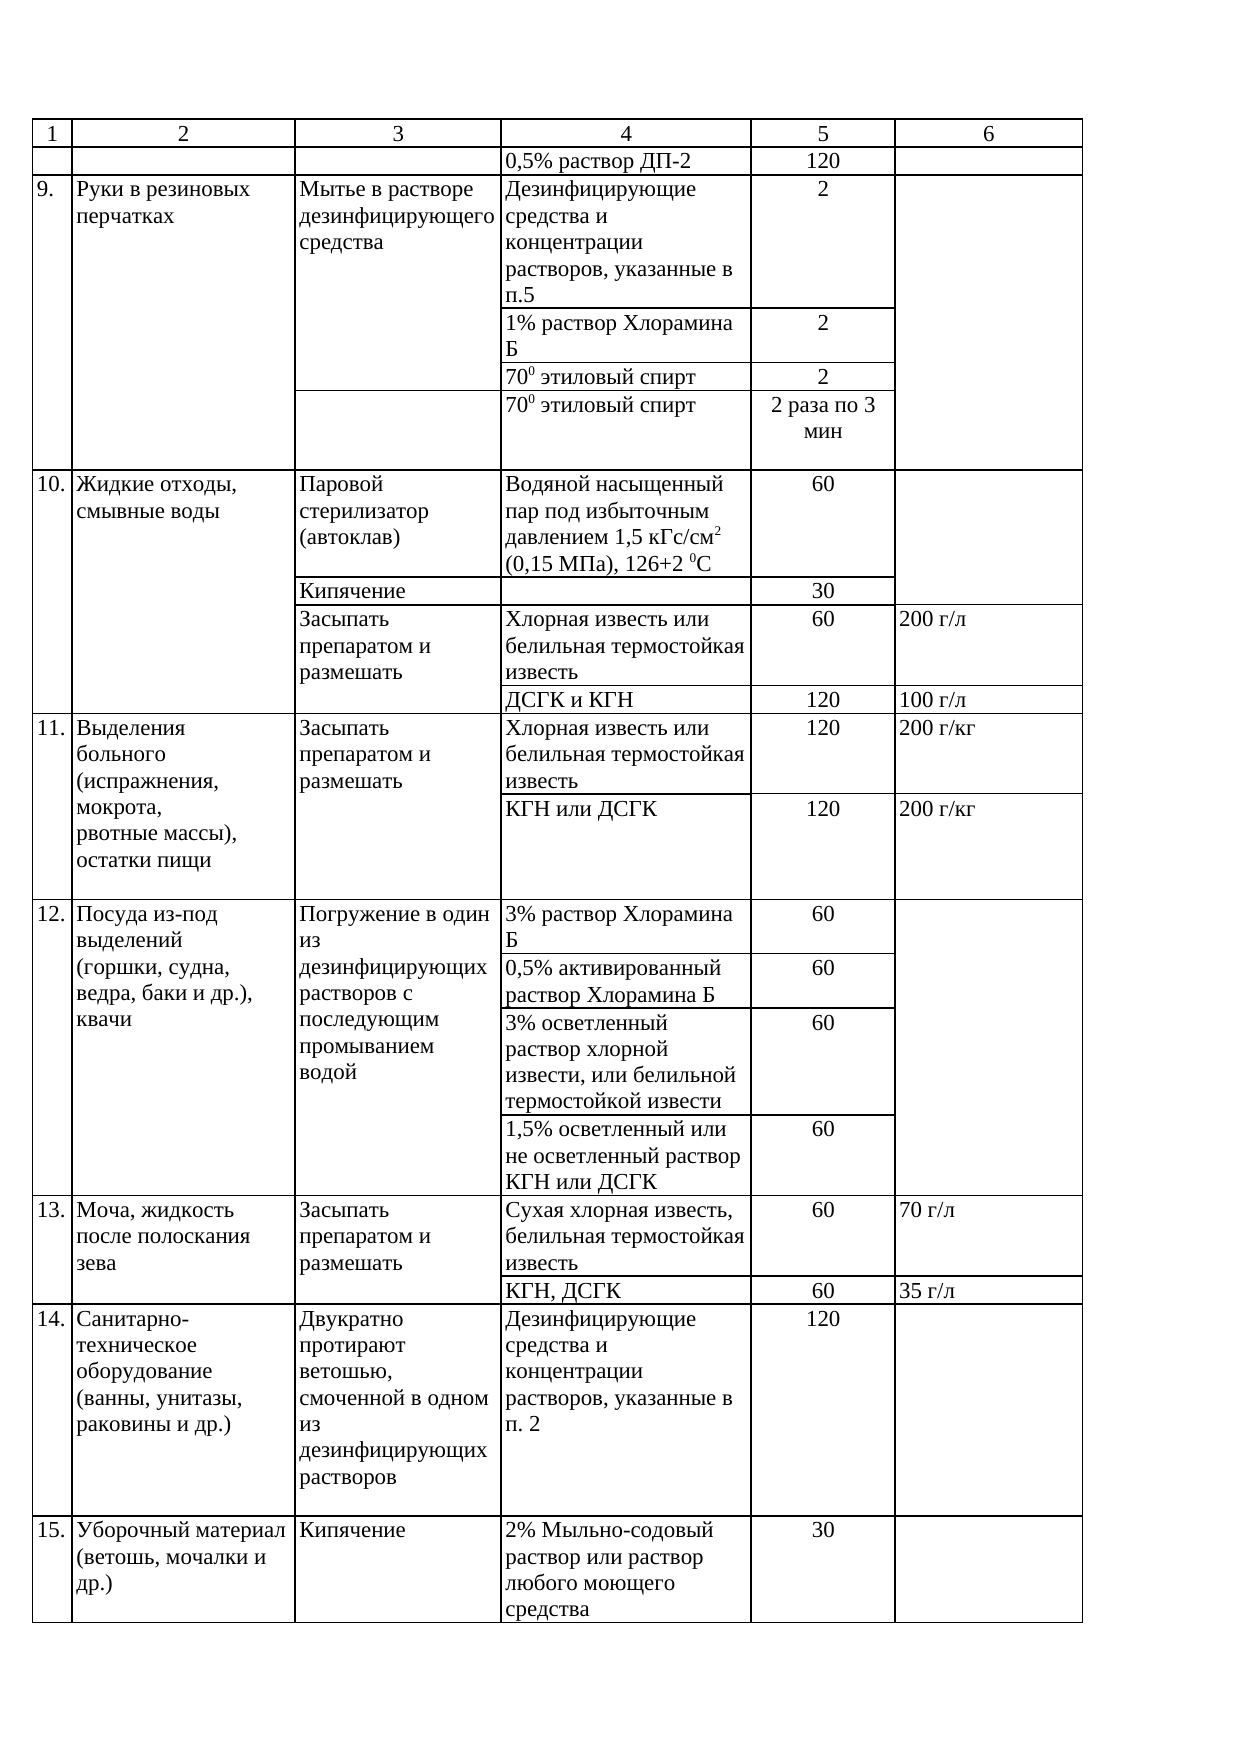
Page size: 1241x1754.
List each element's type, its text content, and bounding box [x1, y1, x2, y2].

table_cell КГН или ДСГК [502, 795, 750, 898]
table_cell Хлорная известь или белильная термостойкая известь [502, 714, 750, 793]
table_cell Сухая хлорная известь, белильная термостойкая известь [502, 1196, 750, 1275]
table_cell [896, 1517, 1082, 1622]
table_cell ДСГК и КГН [502, 686, 750, 712]
table_cell КГН, ДСГК [502, 1277, 750, 1303]
table_cell 15. [33, 1517, 71, 1622]
table_cell 700 этиловый спирт [502, 363, 750, 389]
table_cell 60 [752, 1277, 894, 1303]
table_cell 3% раствор Хлорамина Б [502, 900, 750, 953]
table_cell 1,5% осветленный или не осветленный раствор КГН или ДСГК [502, 1116, 750, 1194]
table_header 4 [502, 120, 750, 146]
table_cell Водяной насыщенный пар под избыточным давлением 1,5 кГс/см2 (0,15 МПа), 126+2 0С [502, 471, 750, 576]
table_cell Жидкие отходы, смывные воды [73, 471, 294, 712]
table_cell 11. [33, 714, 71, 898]
table_cell [896, 900, 1082, 1194]
table_header 6 [896, 120, 1082, 146]
table_cell Хлорная известь или белильная термостойкая известь [502, 606, 750, 684]
table_cell 2 [752, 363, 894, 389]
table_cell 120 [752, 794, 894, 898]
table_cell [502, 578, 750, 604]
table_cell 2 [752, 309, 894, 362]
table_cell 35 г/л [896, 1277, 1082, 1303]
table_cell 60 [752, 1009, 894, 1114]
table_cell Паровой стерилизатор (автоклав) [296, 471, 500, 576]
table_cell Моча, жидкость после полоскания зева [73, 1196, 294, 1303]
table_cell 60 [752, 900, 894, 953]
table_cell Кипячение [296, 1517, 500, 1622]
table_cell 10. [33, 471, 71, 712]
table_cell [896, 471, 1082, 604]
table_cell 120 [752, 686, 894, 712]
table_cell 13. [33, 1196, 71, 1303]
table_cell Засыпать препаратом и размешать [296, 714, 500, 898]
table_cell 700 этиловый спирт [502, 391, 750, 469]
table_cell 120 [752, 714, 894, 793]
table_cell 70 г/л [896, 1196, 1082, 1275]
table_cell 60 [752, 606, 894, 684]
table_cell 200 г/кг [896, 794, 1082, 898]
table_cell 60 [752, 1116, 894, 1194]
table_cell 0,5% активированный раствор Хлорамина Б [502, 954, 750, 1007]
table_cell 200 г/кг [896, 714, 1082, 793]
table_header 1 [33, 120, 71, 146]
table_cell 60 [752, 954, 894, 1007]
table_cell 60 [752, 471, 894, 576]
table_cell Руки в резиновых перчатках [73, 176, 294, 469]
table_cell 2 [752, 176, 894, 307]
table_header 5 [752, 120, 894, 146]
table_cell [296, 391, 500, 469]
table_cell Засыпать препаратом и размешать [296, 1196, 500, 1303]
table_cell Дезинфицирующие средства и концентрации растворов, указанные в п.5 [502, 176, 750, 307]
table_cell Выделения больного (испражнения, мокрота, рвотные массы), остатки пищи [73, 714, 294, 898]
table_cell Посуда из-под выделений (горшки, судна, ведра, баки и др.), квачи [73, 900, 294, 1194]
table_cell Погружение в один из дезинфицирующих растворов с последующим промыванием водой [296, 900, 500, 1194]
table_cell 3% осветленный раствор хлорной извести, или белильной термостойкой извести [502, 1009, 750, 1114]
table_header 3 [296, 120, 500, 146]
table_cell 1% раствор Хлорамина Б [502, 309, 750, 362]
table_cell 30 [752, 1517, 894, 1622]
table_cell 100 г/л [896, 686, 1082, 712]
table_cell 9. [33, 176, 71, 469]
table_cell 120 [752, 148, 894, 174]
table_cell 12. [33, 900, 71, 1194]
table_cell Санитарнотехническое оборудование (ванны, унитазы, раковины и др.) [73, 1305, 294, 1515]
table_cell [73, 1517, 294, 1622]
table_cell 200 г/л [896, 605, 1082, 684]
table_header 2 [73, 120, 294, 146]
table_cell 30 [752, 578, 894, 604]
table_cell [896, 176, 1082, 469]
table_cell Мытье в растворе дезинфицирующего средства [296, 176, 500, 389]
table_cell 60 [752, 1196, 894, 1275]
table_cell Кипячение [296, 578, 500, 604]
table_cell 0,5% раствор ДП-2 [502, 148, 750, 174]
table_cell 2 раза по 3 мин [752, 391, 894, 469]
table_cell Дезинфицирующие средства и концентрации растворов, указанные в п. 2 [502, 1305, 750, 1515]
table_cell 14. [33, 1305, 71, 1515]
table_cell Двукратно протирают ветошью, смоченной в одном из дезинфицирующих растворов [296, 1305, 500, 1515]
table_cell Засыпать препаратом и размешать [296, 606, 500, 712]
table_cell 2% Мыльно-содовый раствор или раствор любого моющего средства [502, 1517, 750, 1622]
table_cell 120 [752, 1305, 894, 1515]
table_cell [896, 1305, 1082, 1515]
